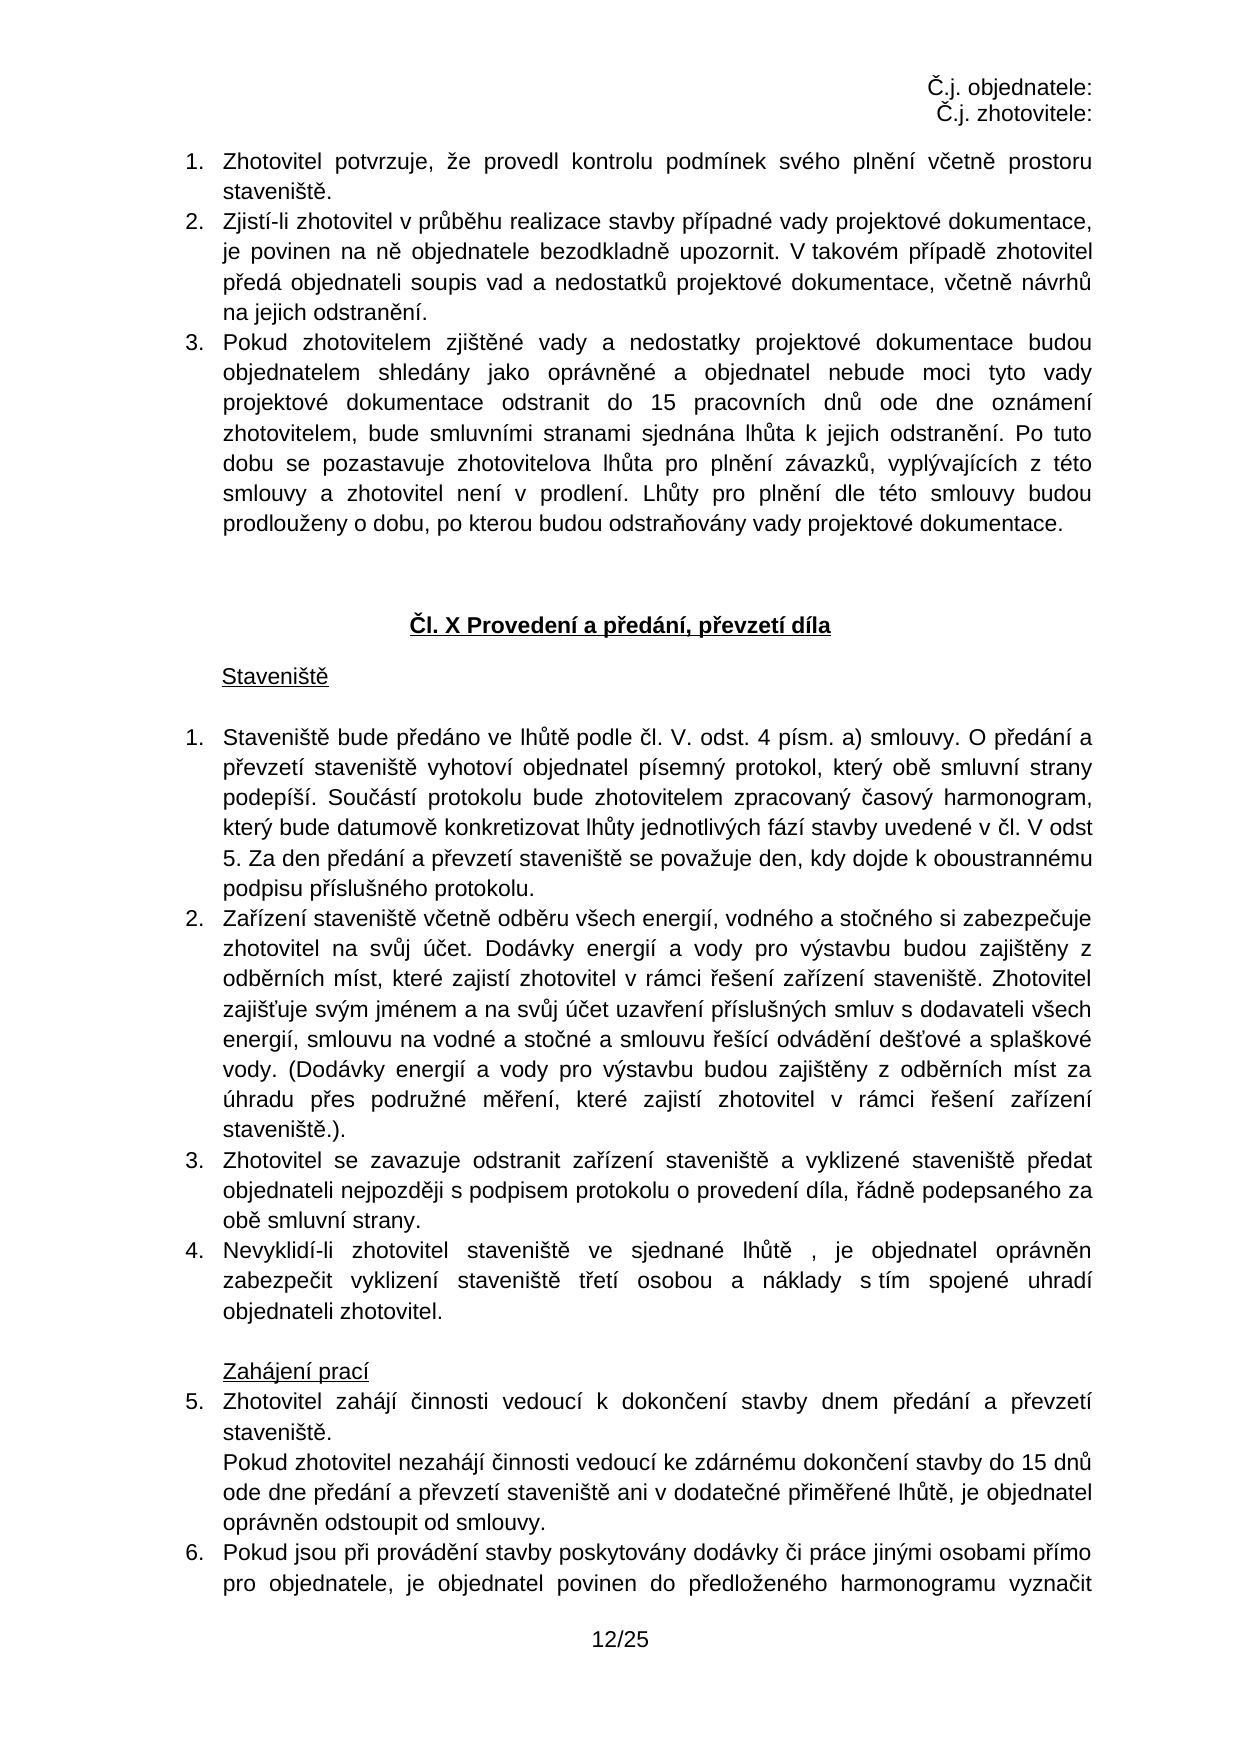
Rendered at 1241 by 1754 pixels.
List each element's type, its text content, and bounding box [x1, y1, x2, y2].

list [185, 1539, 1093, 1596]
list Nevyklidí-li zhotovitel staveniště ve sjednané lhůtě , je objednatel oprávněn zabezpečit vyklizení staveniště třetí osobou a náklady s tím spojené uhradí objednateli zhotovitel. [185, 1237, 1093, 1324]
list Zhotovitel zahájí činnosti vedoucí k dokončení stavby dnem předání a převzetí staveniště. Pokud zhotovitel nezahájí činnosti vedoucí ke zdárnému dokončení stavby do 15 dnů ode dne předání a převzetí staveniště ani v dodatečné přiměřené lhůtě, je objednatel oprávněn odstoupit od smlouvy. [185, 1388, 1093, 1535]
list Staveniště bude předáno ve lhůtě podle čl. V. odst. 4 písm. a) smlouvy. O předání a převzetí staveniště vyhotoví objednatel písemný protokol, který obě smluvní strany podepíší. Součástí protokolu bude zhotovitelem zpracovaný časový harmonogram, který bude datumově konkretizovat lhůty jednotlivých fází stavby uvedené v čl. V odst 5. Za den předání a převzetí staveniště se považuje den, kdy dojde k oboustrannému podpisu příslušného protokolu. [185, 724, 1093, 901]
list Zahájení prací [223, 1358, 1093, 1384]
list Zhotovitel potvrzuje, že provedl kontrolu podmínek svého plnění včetně prostoru staveniště. [185, 148, 1093, 204]
list Zhotovitel se zavazuje odstranit zařízení staveniště a vyklizené staveniště předat objednateli nejpozději s podpisem protokolu o provedení díla, řádně podepsaného za obě smluvní strany. [185, 1147, 1093, 1233]
list Zařízení staveniště včetně odběru všech energií, vodného a stočného si zabezpečuje zhotovitel na svůj účet. Dodávky energií a vody pro výstavbu budou zajištěny z odběrních míst, které zajistí zhotovitel v rámci řešení zařízení staveniště. Zhotovitel zajišťuje svým jménem a na svůj účet uzavření příslušných smluv s dodavateli všech energií, smlouvu na vodné a stočné a smlouvu řešící odvádění dešťové a splaškové vody. (Dodávky energií a vody pro výstavbu budou zajištěny z odběrních míst za úhradu přes podružné měření, které zajistí zhotovitel v rámci řešení zařízení staveniště.). [185, 905, 1093, 1143]
text Staveniště [148, 663, 1093, 689]
list Zjistí-li zhotovitel v průběhu realizace stavby případné vady projektové dokumentace, je povinen na ně objednatele bezodkladně upozornit. V takovém případě zhotovitel předá objednateli soupis vad a nedostatků projektové dokumentace, včetně návrhů na jejich odstranění. [185, 208, 1093, 325]
list Pokud zhotovitelem zjištěné vady a nedostatky projektové dokumentace budou objednatelem shledány jako oprávněné a objednatel nebude moci tyto vady projektové dokumentace odstranit do 15 pracovních dnů ode dne oznámení zhotovitelem, bude smluvními stranami sjednána lhůta k jejich odstranění. Po tuto dobu se pozastavuje zhotovitelova lhůta pro plnění závazků, vyplývajících z této smlouvy a zhotovitel není v prodlení. Lhůty pro plnění dle této smlouvy budou prodlouženy o dobu, po kterou budou odstraňovány vady projektové dokumentace. [185, 329, 1093, 536]
text Čl. X Provedení a předání, převzetí díla [148, 612, 1093, 638]
